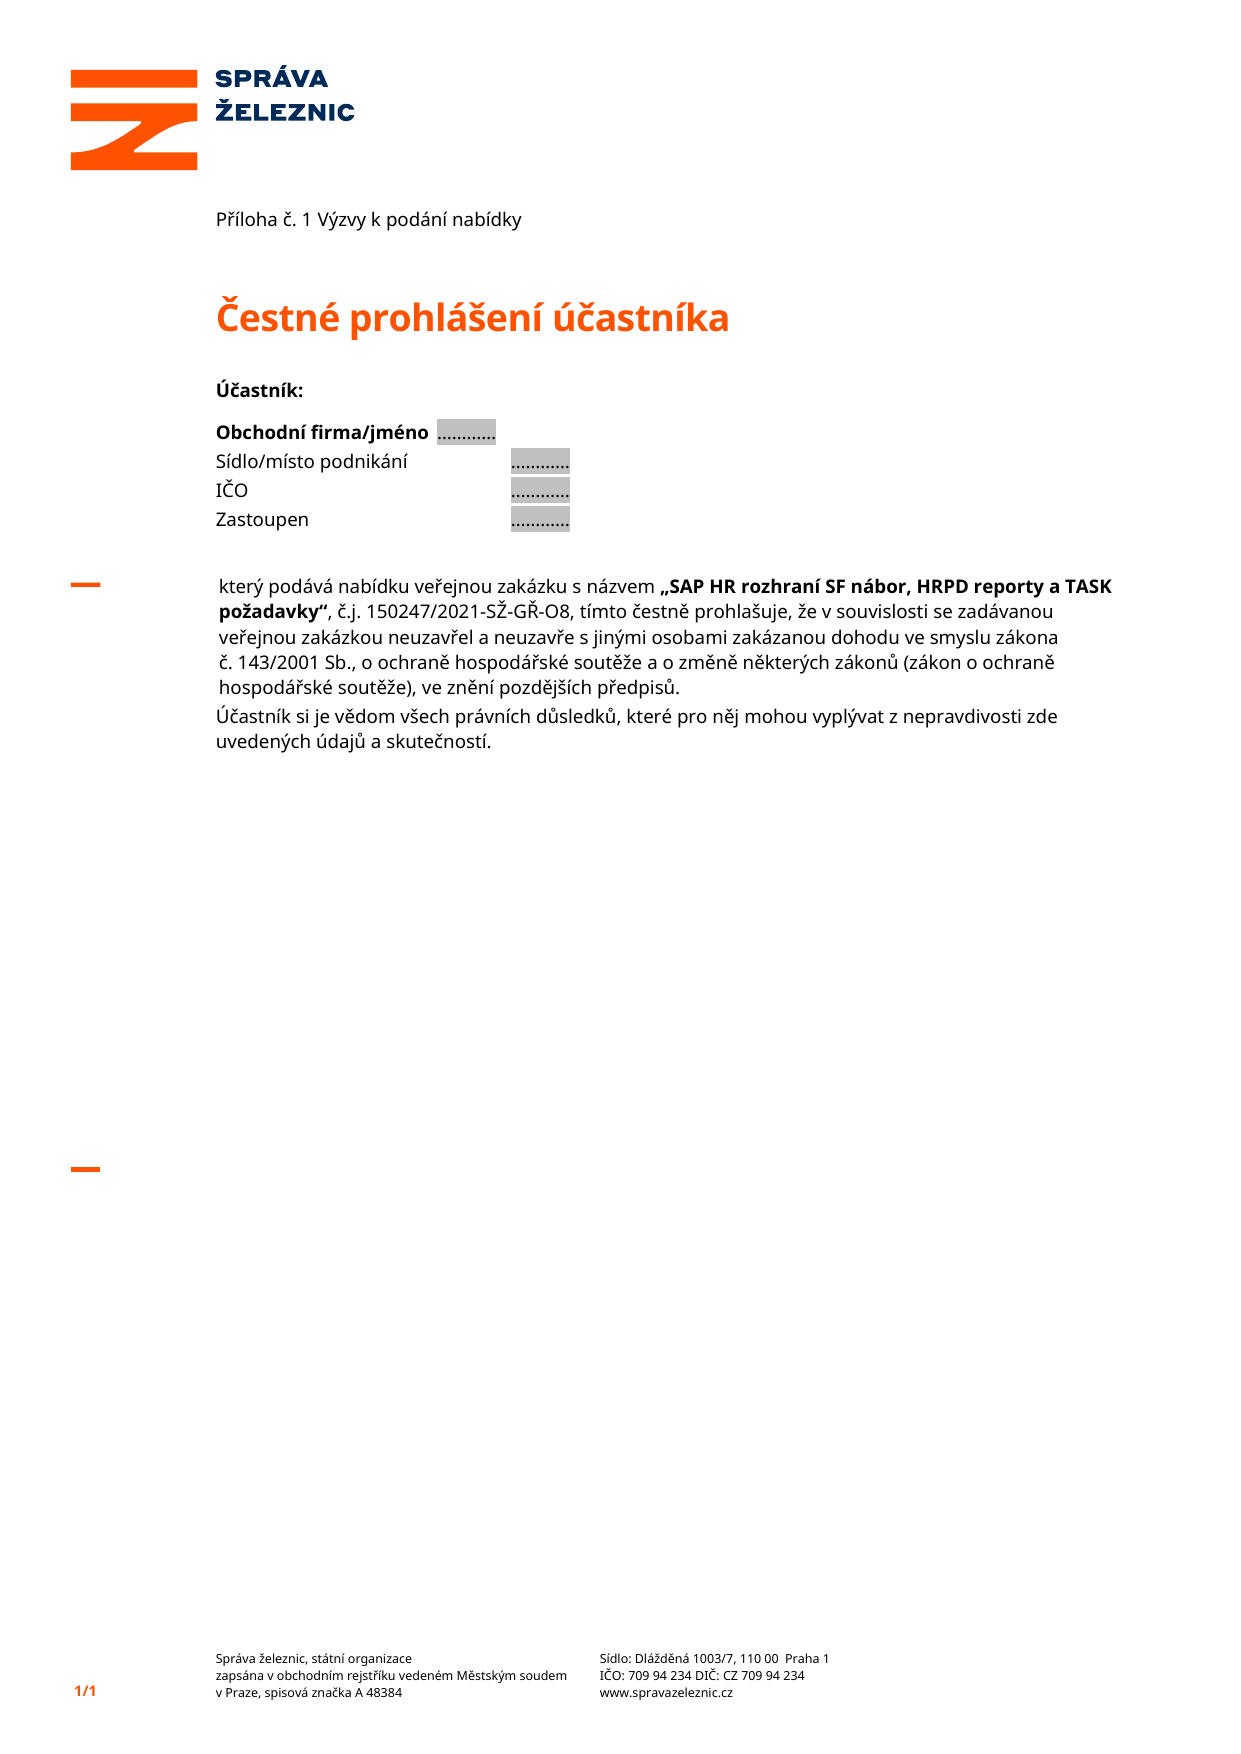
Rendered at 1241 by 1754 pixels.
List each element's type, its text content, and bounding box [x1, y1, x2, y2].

text Příloha č. 1 Výzvy k podání nabídky [216, 207, 1122, 232]
text Účastník si je vědom všech právních důsledků, které pro něj mohou vyplývat z nepravdivosti zde uvedených údajů a skutečností. [216, 703, 1122, 754]
text Obchodní firma/jméno ………… [216, 416, 1122, 445]
text IČO ………… [216, 474, 1122, 503]
text Zastoupen ………… [216, 503, 1122, 532]
text který podává nabídku veřejnou zakázku s názvem „SAP HR rozhraní SF nábor, HRPD reporty a TASK požadavky“, č.j. 150247/2021-SŽ-GŘ-O8, tímto čestně prohlašuje, že v souvislosti se zadávanou veřejnou zakázkou neuzavřel a neuzavře s jinými osobami zakázanou dohodu ve smyslu zákona č. 143/2001 Sb., o ochraně hospodářské soutěže a o změně některých zákonů (zákon o ochraně hospodářské soutěže), ve znění pozdějších předpisů. [219, 573, 1119, 700]
text Čestné prohlášení účastníka [216, 291, 1122, 342]
text Sídlo/místo podnikání ………… [216, 445, 1122, 474]
text Účastník: [216, 373, 1122, 404]
